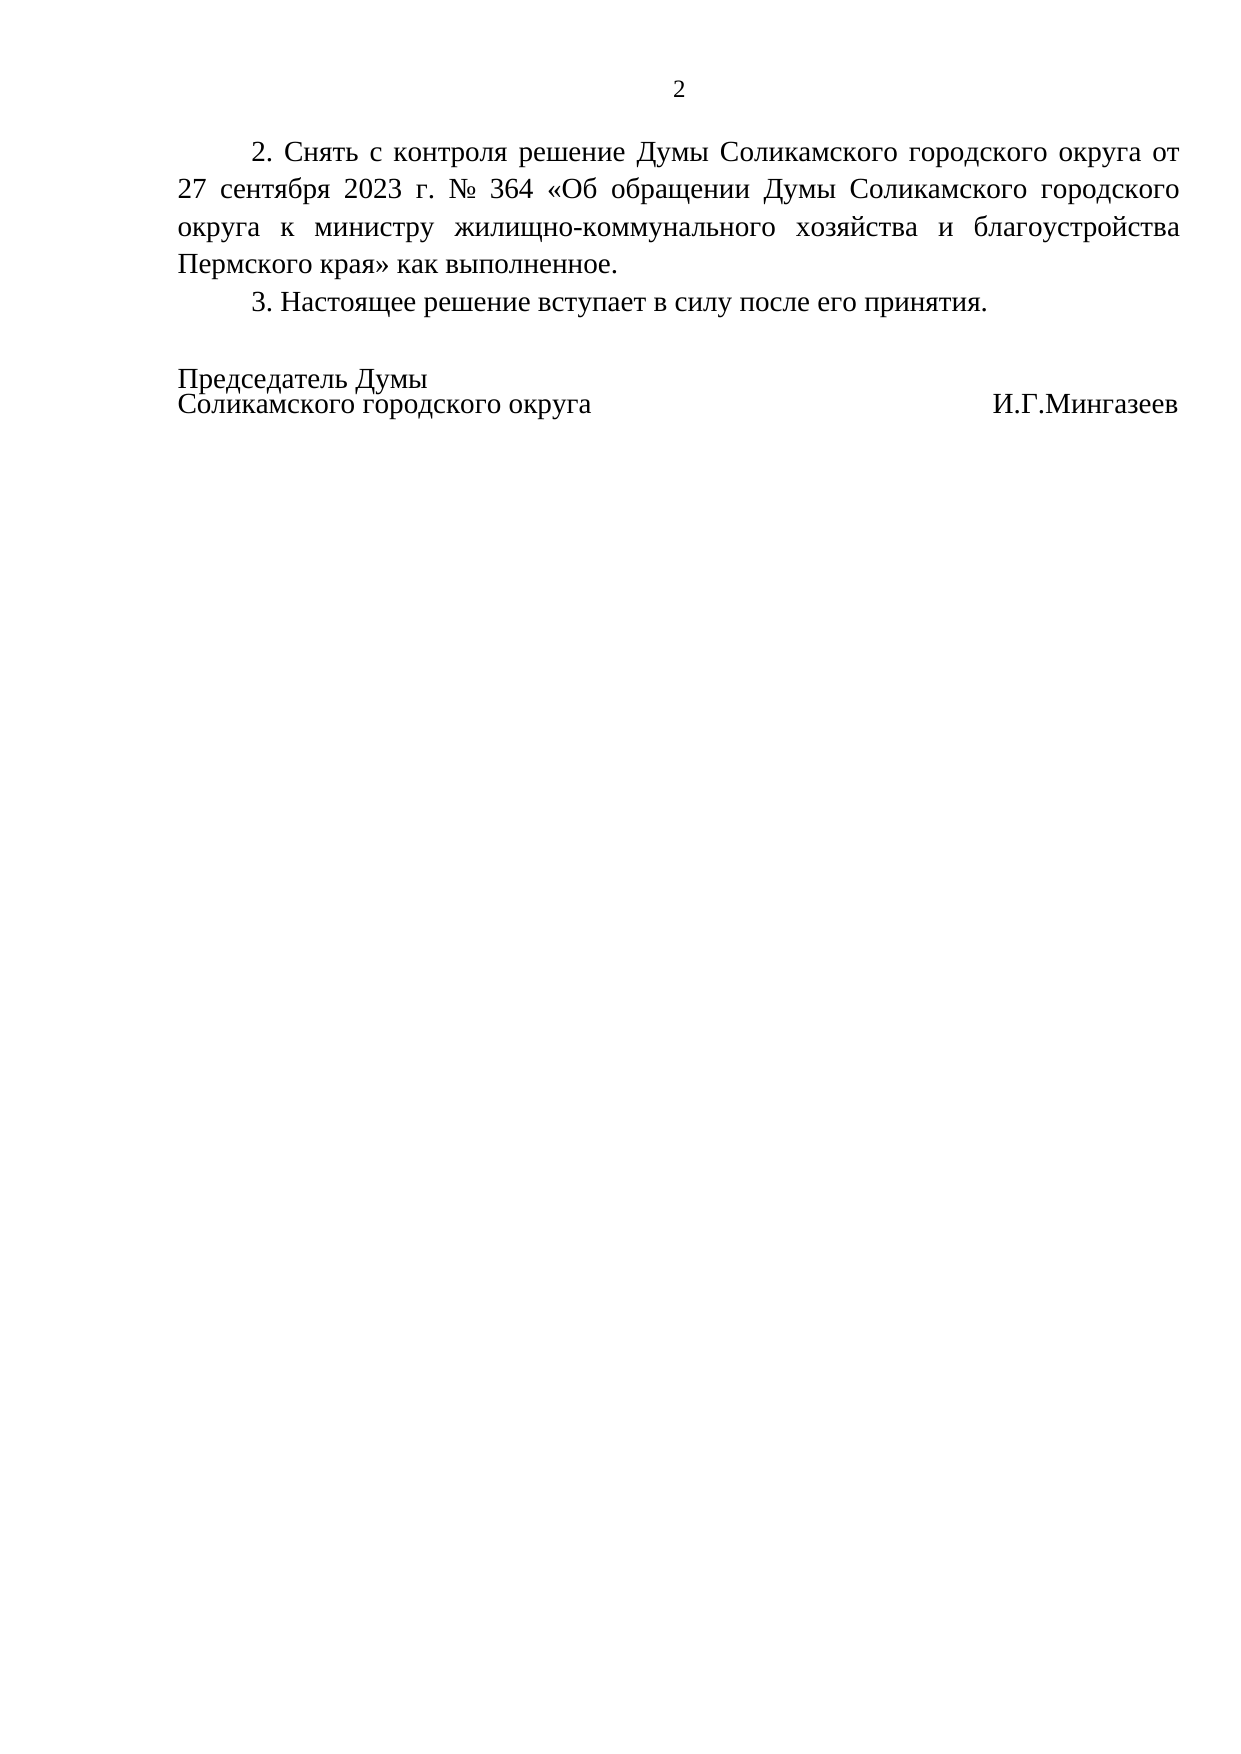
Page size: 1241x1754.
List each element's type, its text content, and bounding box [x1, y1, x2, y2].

text 3. Настоящее решение вступает в силу после его принятия. [177, 281, 1181, 319]
text Председатель Думы [372, 369, 1181, 394]
text 2. Снять с контроля решение Думы Соликамского городского округа от 27 сентября . № 364 «Об обращении Думы Соликамского городского округа к министру жилищно-коммунального хозяйства и благоустройства Пермского края» как выполненное. [177, 131, 1181, 281]
text Председатель Думы [177, 369, 362, 394]
text Соликамского городского округа И.Г.Мингазеев [177, 394, 1181, 419]
